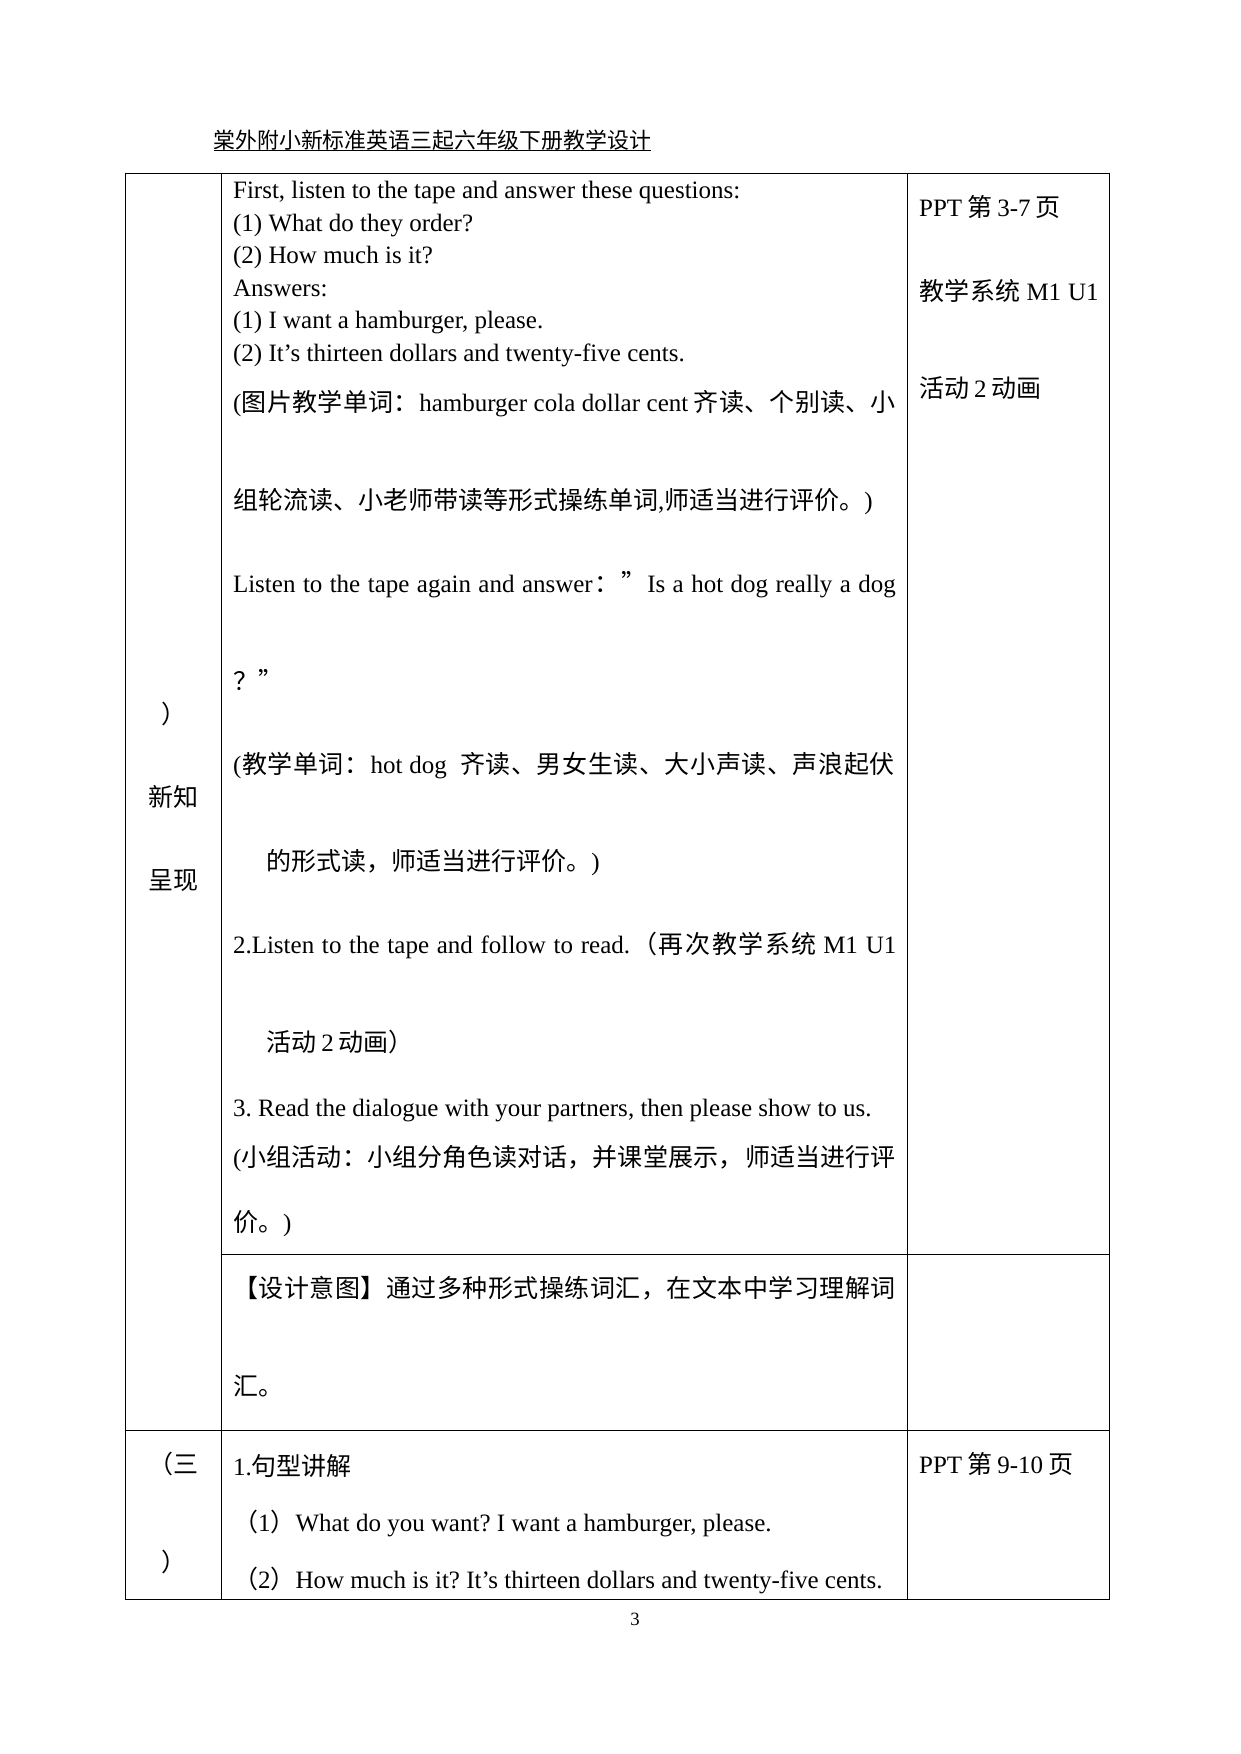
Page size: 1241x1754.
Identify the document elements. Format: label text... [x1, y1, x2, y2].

table_cell （三） 课文 学习 [126, 1431, 221, 1599]
table_cell （二） 新知 呈现 [126, 174, 221, 1429]
table_cell [908, 1255, 1109, 1429]
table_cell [222, 174, 907, 1253]
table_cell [222, 1431, 907, 1599]
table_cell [908, 174, 1109, 1253]
table_cell PPT第9-10页 [908, 1431, 1109, 1599]
table_cell 【设计意图】通过多种形式操练词汇，在文本中学习理解词汇。 [222, 1255, 907, 1429]
